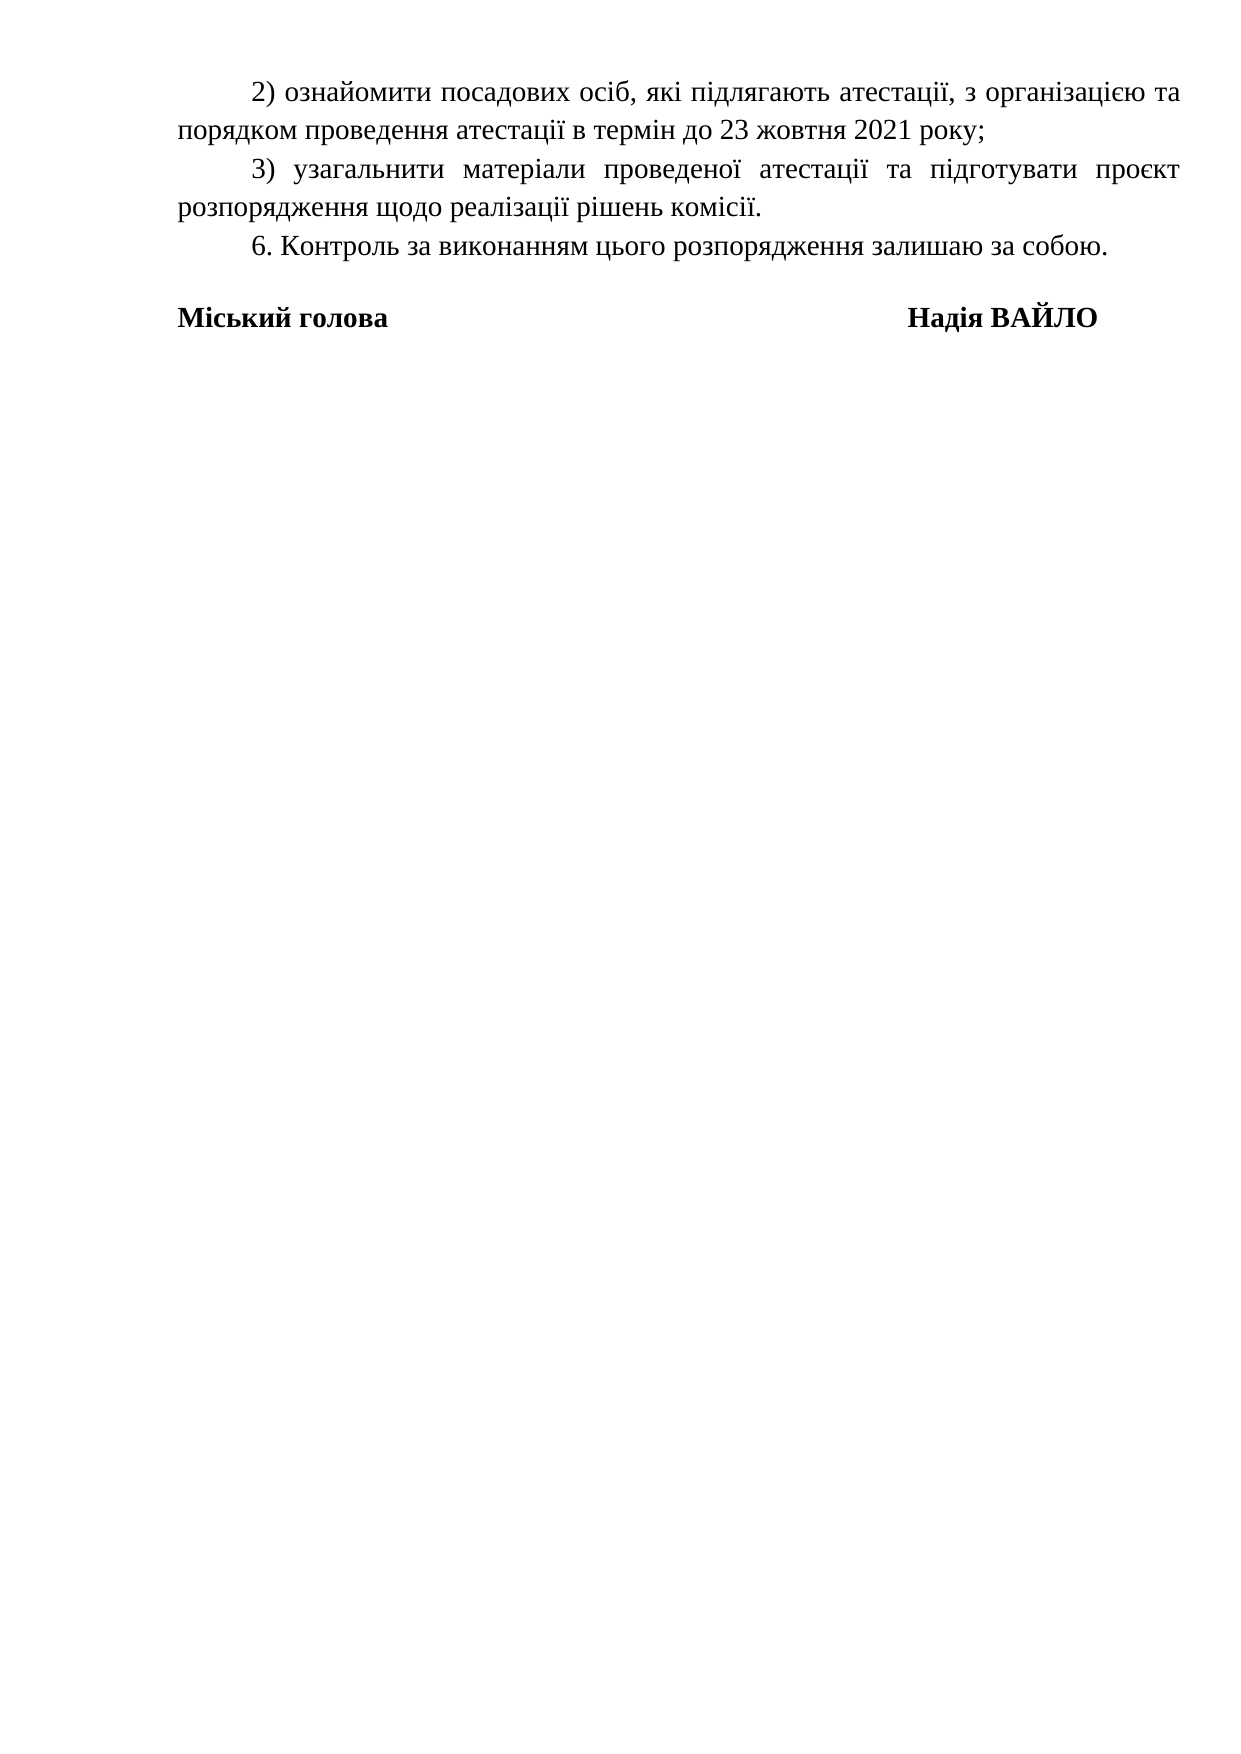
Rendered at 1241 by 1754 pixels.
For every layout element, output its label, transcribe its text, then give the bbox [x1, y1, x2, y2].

text 2) ознайомити посадових осіб, які підлягають атестації, з організацією та порядком проведення атестації в термін до 23 жовтня 2021 року; [177, 74, 1181, 146]
text 6. Контроль за виконанням цього розпорядження залишаю за собою. [177, 228, 1181, 262]
text 3) узагальнити матеріали проведеної атестації та підготувати проєкт розпорядження щодо реалізації рішень комісії. [177, 151, 1181, 223]
subtitle Міський голова Надія ВАЙЛО [177, 300, 1181, 334]
